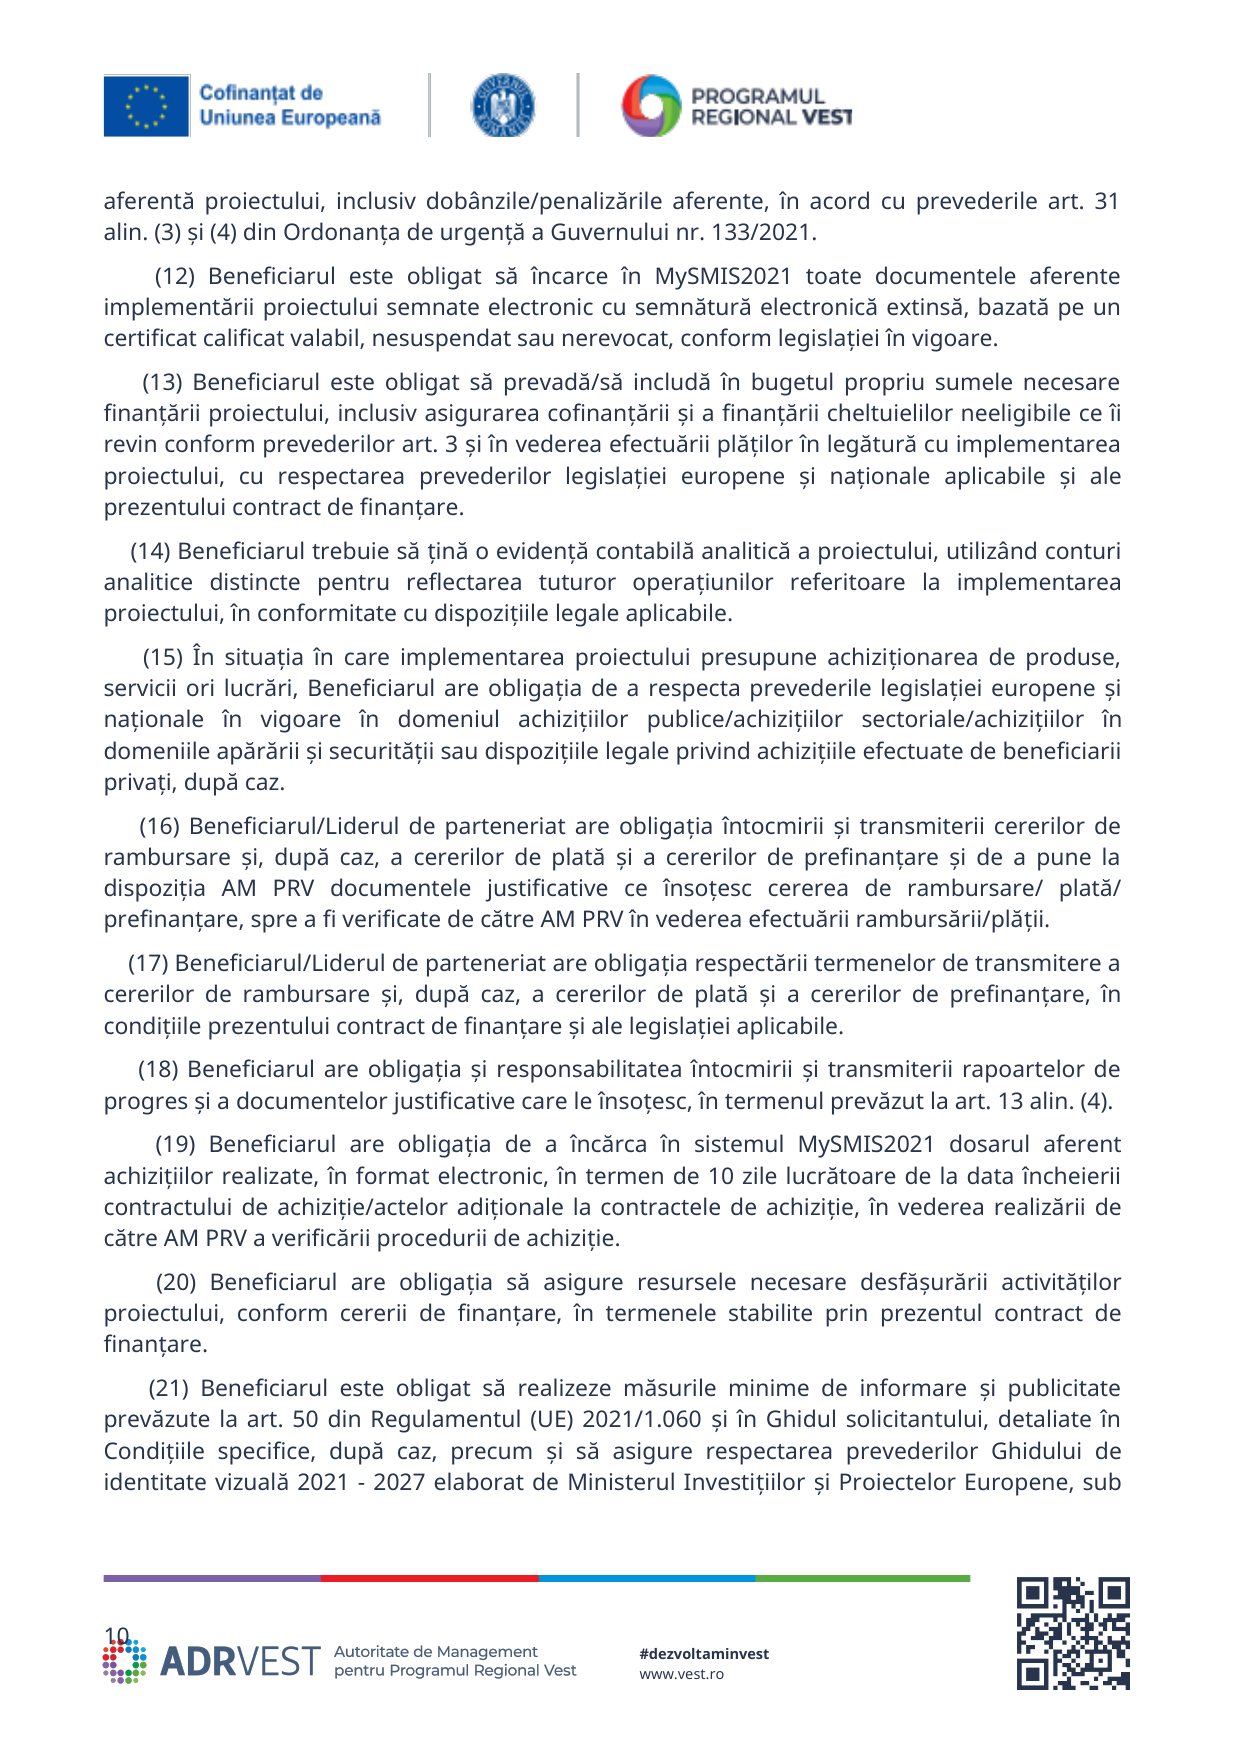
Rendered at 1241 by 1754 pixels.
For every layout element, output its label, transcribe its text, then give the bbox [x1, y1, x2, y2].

text (15) În situaţia în care implementarea proiectului presupune achiziţionarea de produse, servicii ori lucrări, Beneficiarul are obligaţia de a respecta prevederile legislaţiei europene şi naţionale în vigoare în domeniul achiziţiilor publice/achiziţiilor sectoriale/achiziţiilor în domeniile apărării şi securităţii sau dispoziţiile legale privind achiziţiile efectuate de beneficiarii privaţi, după caz. [103, 641, 1122, 797]
picture [93, 1636, 582, 1687]
text (16) Beneficiarul/Liderul de parteneriat are obligaţia întocmirii şi transmiterii cererilor de rambursare şi, după caz, a cererilor de plată şi a cererilor de prefinanţare şi de a pune la dispoziţia AM PRV documentele justificative ce însoţesc cererea de rambursare/ plată/ prefinanţare, spre a fi verificate de către AM PRV în vederea efectuării rambursării/plăţii. [103, 809, 1122, 934]
text (18) Beneficiarul are obligaţia şi responsabilitatea întocmirii şi transmiterii rapoartelor de progres şi a documentelor justificative care le însoţesc, în termenul prevăzut la art. 13 alin. (4). [103, 1053, 1122, 1116]
text (17) Beneficiarul/Liderul de parteneriat are obligaţia respectării termenelor de transmitere a cererilor de rambursare şi, după caz, a cererilor de plată şi a cererilor de prefinanţare, în condiţiile prezentului contract de finanţare şi ale legislaţiei aplicabile. [103, 947, 1122, 1041]
picture [1008, 1568, 1139, 1699]
picture [119, 1636, 126, 1642]
text (19) Beneficiarul are obligaţia de a încărca în sistemul MySMIS2021 dosarul aferent achiziţiilor realizate, în format electronic, în termen de 10 zile lucrătoare de la data încheierii contractului de achiziţie/actelor adiţionale la contractele de achiziţie, în vederea realizării de către AM PRV a verificării procedurii de achiziţie. [103, 1128, 1122, 1253]
text (13) Beneficiarul este obligat să prevadă/să includă în bugetul propriu sumele necesare finanţării proiectului, inclusiv asigurarea cofinanţării şi a finanţării cheltuielilor neeligibile ce îi revin conform prevederilor art. 3 şi în vederea efectuării plăţilor în legătură cu implementarea proiectului, cu respectarea prevederilor legislaţiei europene şi naţionale aplicabile şi ale prezentului contract de finanţare. [103, 366, 1122, 522]
text (14) Beneficiarul trebuie să ţină o evidenţă contabilă analitică a proiectului, utilizând conturi analitice distincte pentru reflectarea tuturor operaţiunilor referitoare la implementarea proiectului, în conformitate cu dispoziţiile legale aplicabile. [103, 534, 1122, 628]
text (20) Beneficiarul are obligaţia să asigure resursele necesare desfăşurării activităţilor proiectului, conform cererii de finanţare, în termenele stabilite prin prezentul contract de finanţare. [103, 1266, 1122, 1359]
text (12) Beneficiarul este obligat să încarce în MySMIS2021 toate documentele aferente implementării proiectului semnate electronic cu semnătură electronică extinsă, bazată pe un certificat calificat valabil, nesuspendat sau nerevocat, conform legislaţiei în vigoare. [103, 259, 1122, 353]
